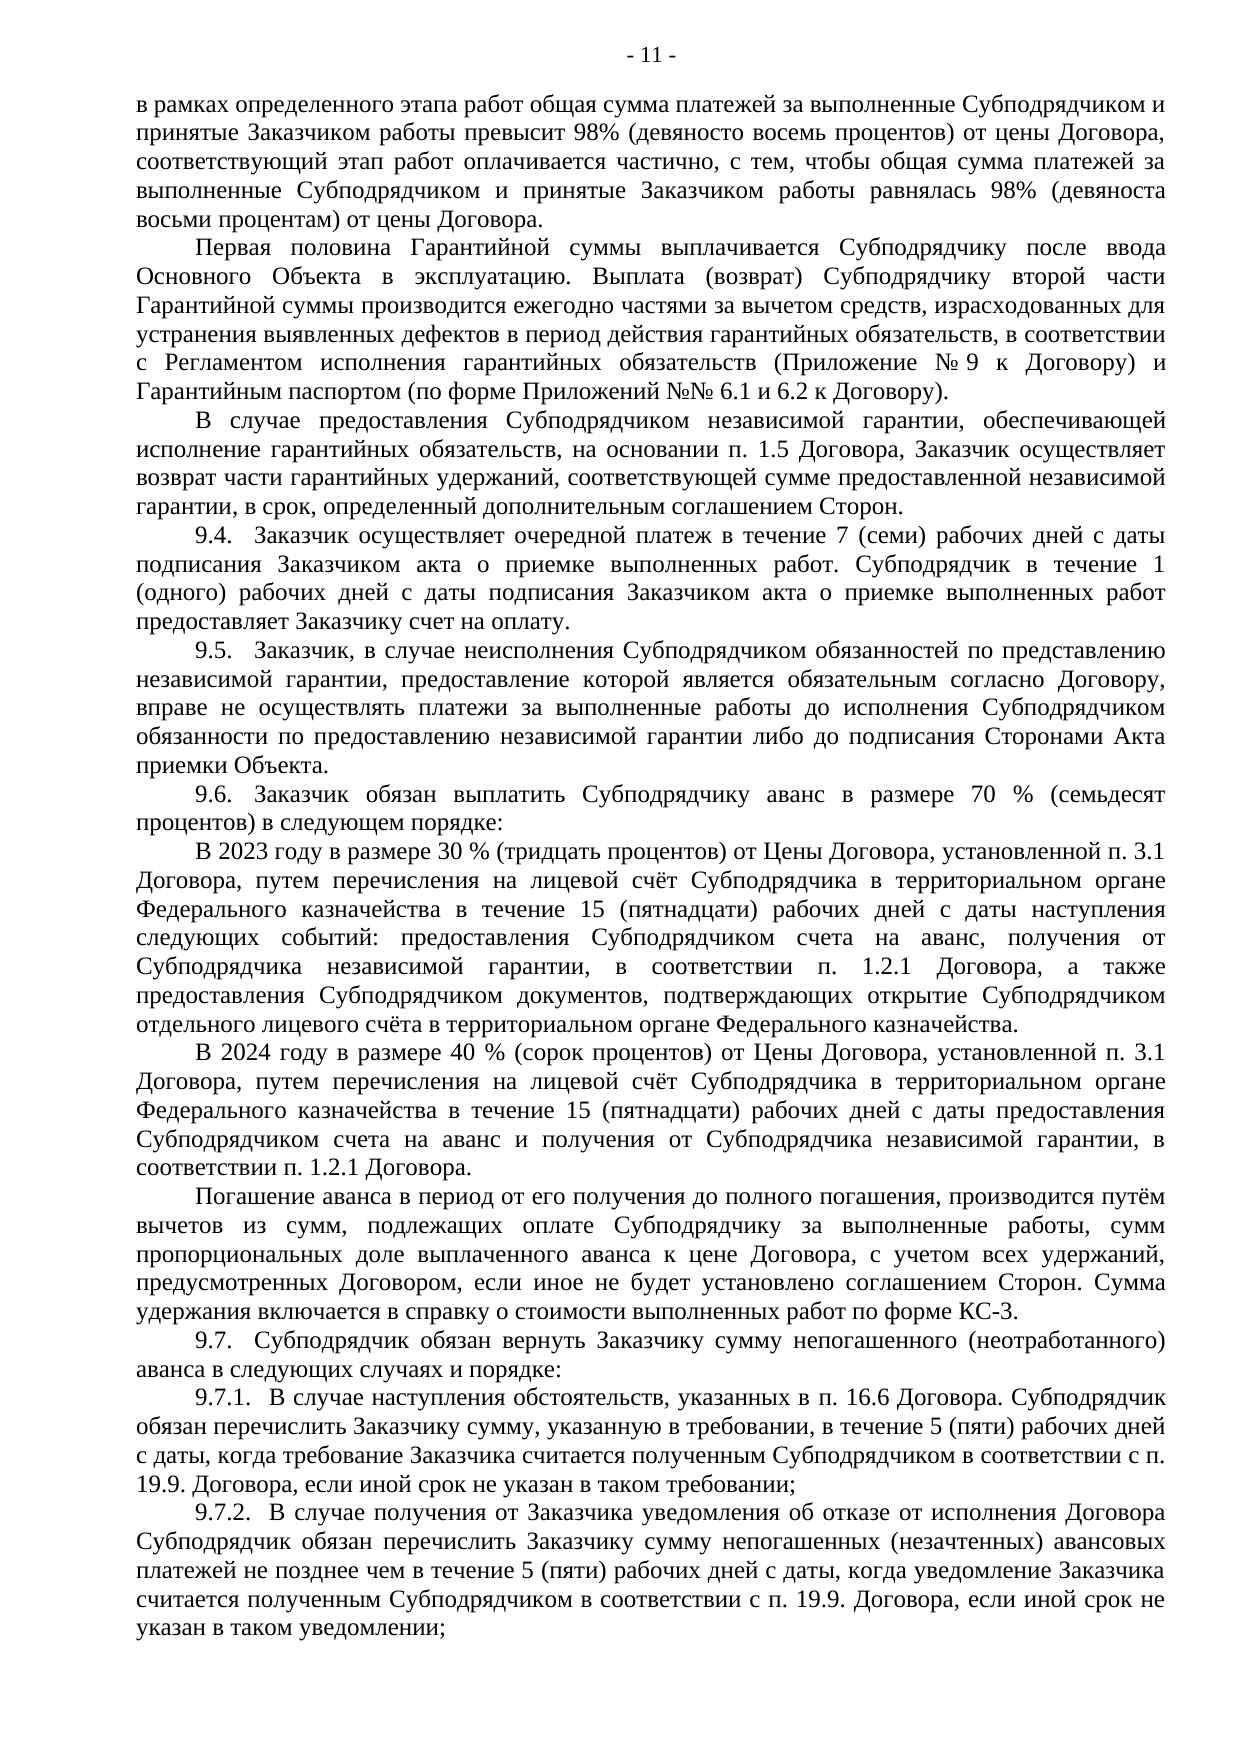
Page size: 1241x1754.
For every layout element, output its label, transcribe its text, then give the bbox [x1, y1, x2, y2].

text Погашение аванса в период от его получения до полного погашения, производится путём вычетов из сумм, подлежащих оплате Субподрядчику за выполненные работы, сумм пропорциональных доле выплаченного аванса к цене Договора, с учетом всех удержаний, предусмотренных Договором, если иное не будет установлено соглашением Сторон. Сумма удержания включается в справку о стоимости выполненных работ по форме КС-3. [136, 1181, 1167, 1325]
text В 2024 году в размере 40 % (сорок процентов) от Цены Договора, установленной п. 3.1 Договора, путем перечисления на лицевой счёт Субподрядчика в территориальном органе Федерального казначейства в течение 15 (пятнадцати) рабочих дней с даты предоставления Субподрядчиком счета на аванс и получения от Субподрядчика независимой гарантии, в соответствии п. 1.2.1 Договора. [136, 1037, 1167, 1181]
text В 2023 году в размере 30 % (тридцать процентов) от Цены Договора, установленной п. 3.1 Договора, путем перечисления на лицевой счёт Субподрядчика в территориальном органе Федерального казначейства в течение 15 (пятнадцати) рабочих дней с даты наступления следующих событий: предоставления Субподрядчиком счета на аванс, получения от Субподрядчика независимой гарантии, в соответствии п. 1.2.1 Договора, а также предоставления Субподрядчиком документов, подтверждающих открытие Субподрядчиком отдельного лицевого счёта в территориальном органе Федерального казначейства. [136, 836, 1167, 1037]
list Заказчик обязан выплатить Субподрядчику аванс в размере 70 % (семьдесят процентов) в следующем порядке: [136, 779, 1167, 836]
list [136, 89, 1167, 232]
list Заказчик, в случае неисполнения Субподрядчиком обязанностей по представлению независимой гарантии, предоставление которой является обязательным согласно Договору, вправе не осуществлять платежи за выполненные работы до исполнения Субподрядчиком обязанности по предоставлению независимой гарантии либо до подписания Сторонами Акта приемки Объекта. [136, 635, 1167, 779]
list Первая половина Гарантийной суммы выплачивается Субподрядчику после ввода Основного Объекта в эксплуатацию. Выплата (возврат) Субподрядчику второй части Гарантийной суммы производится ежегодно частями за вычетом средств, израсходованных для устранения выявленных дефектов в период действия гарантийных обязательств, в соответствии с Регламентом исполнения гарантийных обязательств (Приложение № 9 к Договору) и Гарантийным паспортом (по форме Приложений №№ 6.1 и 6.2 к Договору). [136, 232, 1167, 405]
list В случае получения от Заказчика уведомления об отказе от исполнения Договора Субподрядчик обязан перечислить Заказчику сумму непогашенных (незачтенных) авансовых платежей не позднее чем в течение 5 (пяти) рабочих дней с даты, когда уведомление Заказчика считается полученным Субподрядчиком в соответствии с п. 19.9. Договора, если иной срок не указан в таком уведомлении; [136, 1497, 1167, 1641]
list В случае наступления обстоятельств, указанных в п. 16.6 Договора. Субподрядчик обязан перечислить Заказчику сумму, указанную в требовании, в течение 5 (пяти) рабочих дней с даты, когда требование Заказчика считается полученным Субподрядчиком в соответствии с п. 19.9. Договора, если иной срок не указан в таком требовании; [136, 1382, 1167, 1497]
list В случае предоставления Субподрядчиком независимой гарантии, обеспечивающей исполнение гарантийных обязательств, на основании п. 1.5 Договора, Заказчик осуществляет возврат части гарантийных удержаний, соответствующей сумме предоставленной независимой гарантии, в срок, определенный дополнительным соглашением Сторон. [136, 405, 1167, 520]
list Субподрядчик обязан вернуть Заказчику сумму непогашенного (неотработанного) аванса в следующих случаях и порядке: [136, 1325, 1167, 1382]
list Заказчик осуществляет очередной платеж в течение 7 (семи) рабочих дней с даты подписания Заказчиком акта о приемке выполненных работ. Субподрядчик в течение 1 (одного) рабочих дней с даты подписания Заказчиком акта о приемке выполненных работ предоставляет Заказчику счет на оплату. [136, 520, 1167, 635]
